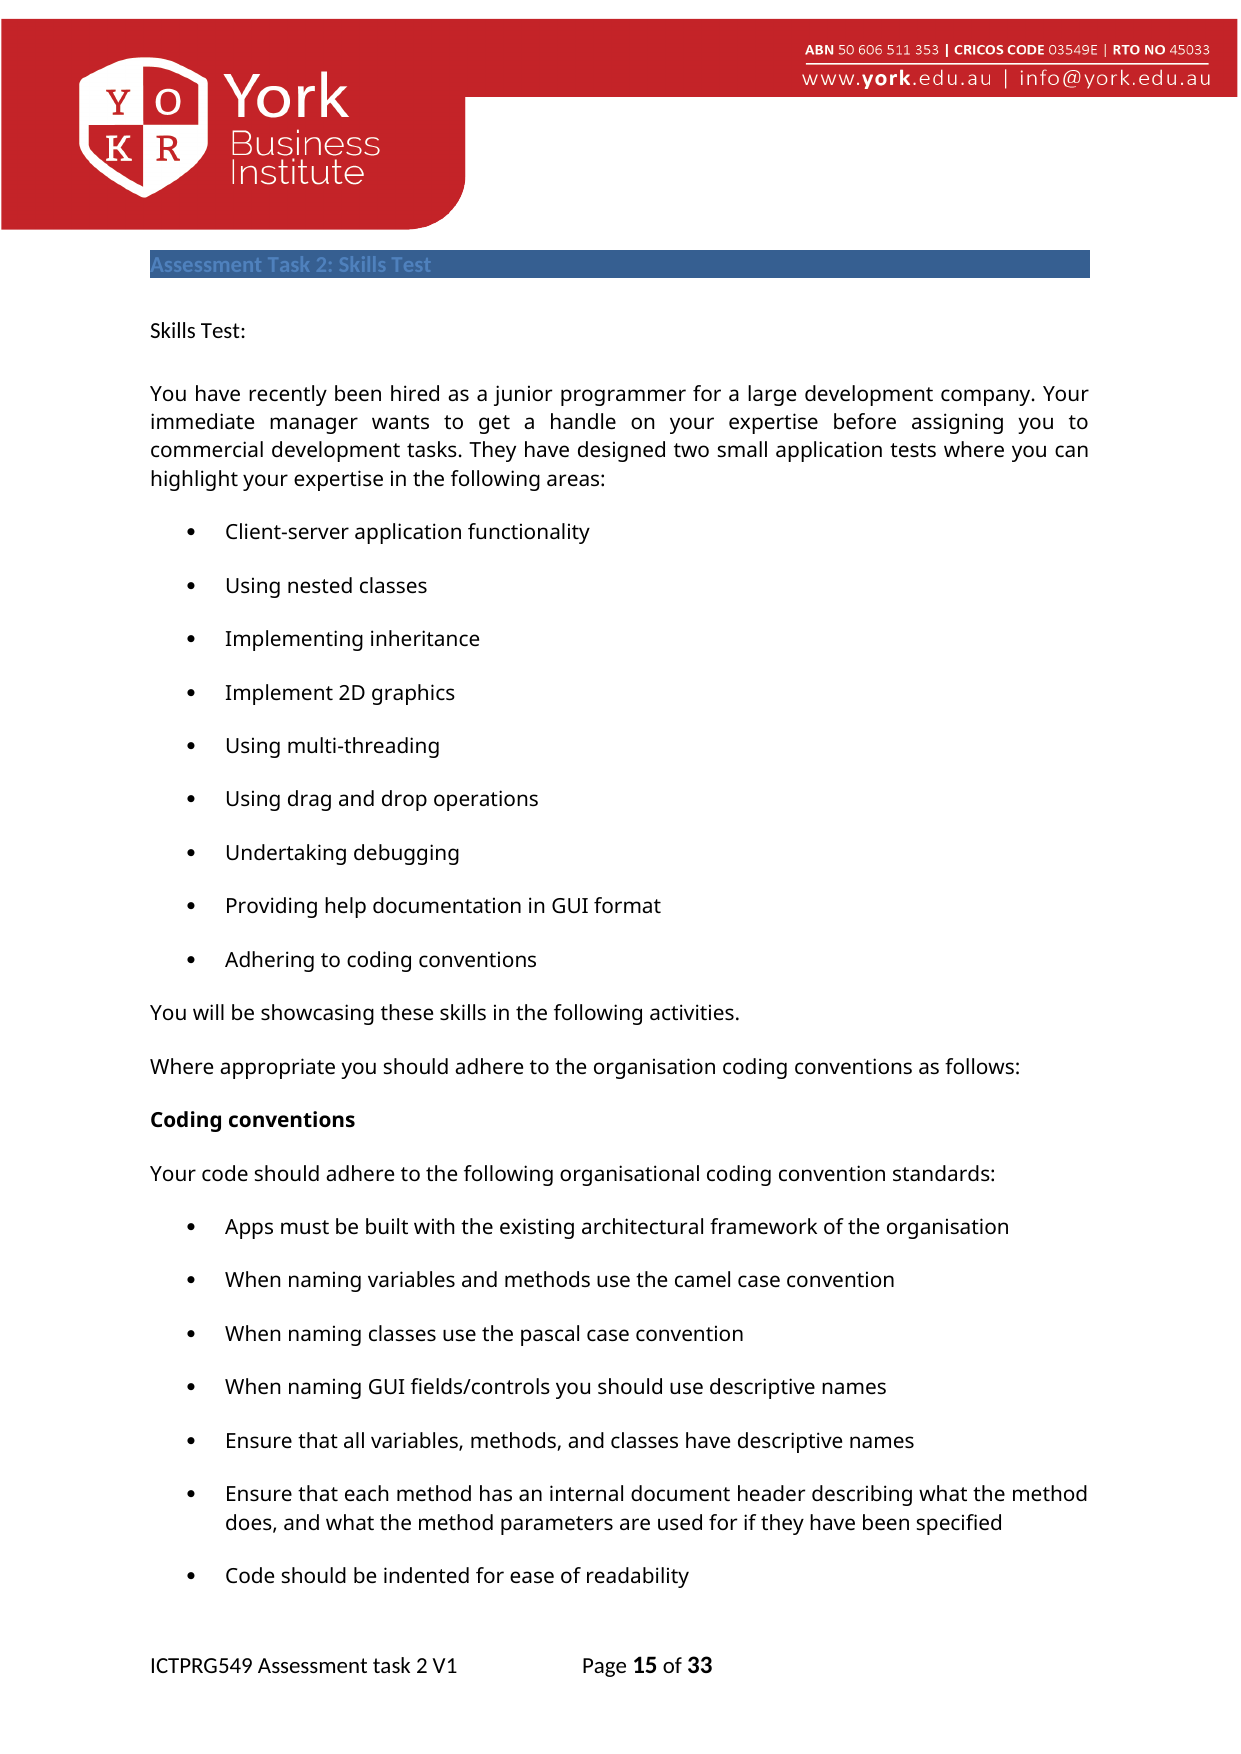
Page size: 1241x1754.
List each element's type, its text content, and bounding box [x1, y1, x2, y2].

text Coding conventions [150, 1105, 1090, 1134]
list When naming variables and methods use the camel case convention [187, 1266, 1090, 1294]
list Client-server application functionality [187, 517, 1090, 546]
list Adhering to coding conventions [187, 945, 1090, 973]
text You will be showcasing these skills in the following activities. [150, 998, 1090, 1027]
list Undertaking debugging [187, 838, 1090, 866]
text Where appropriate you should adhere to the organisation coding conventions as follows: [150, 1052, 1090, 1080]
picture [0, 18, 1236, 235]
text Your code should adhere to the following organisational coding convention standards: [150, 1159, 1090, 1187]
list Providing help documentation in GUI format [187, 891, 1090, 920]
list Ensure that each method has an internal document header describing what the method does, and what the method parameters are used for if they have been specified [187, 1479, 1090, 1536]
list Implementing inheritance [187, 624, 1090, 653]
text You have recently been hired as a junior programmer for a large development company. Your immediate manager wants to get a handle on your expertise before assigning you to commercial development tasks. They have designed two small application tests where you can highlight your expertise in the following areas: [150, 379, 1090, 492]
list Implement 2D graphics [187, 678, 1090, 706]
list Code should be indented for ease of readability [187, 1561, 1090, 1589]
list Apps must be built with the existing architectural framework of the organisation [187, 1212, 1090, 1241]
list Using nested classes [187, 571, 1090, 599]
list Using drag and drop operations [187, 784, 1090, 813]
list When naming classes use the pascal case convention [187, 1319, 1090, 1347]
list Ensure that all variables, methods, and classes have descriptive names [187, 1426, 1090, 1454]
list Using multi-threading [187, 731, 1090, 759]
list When naming GUI fields/controls you should use descriptive names [187, 1372, 1090, 1401]
